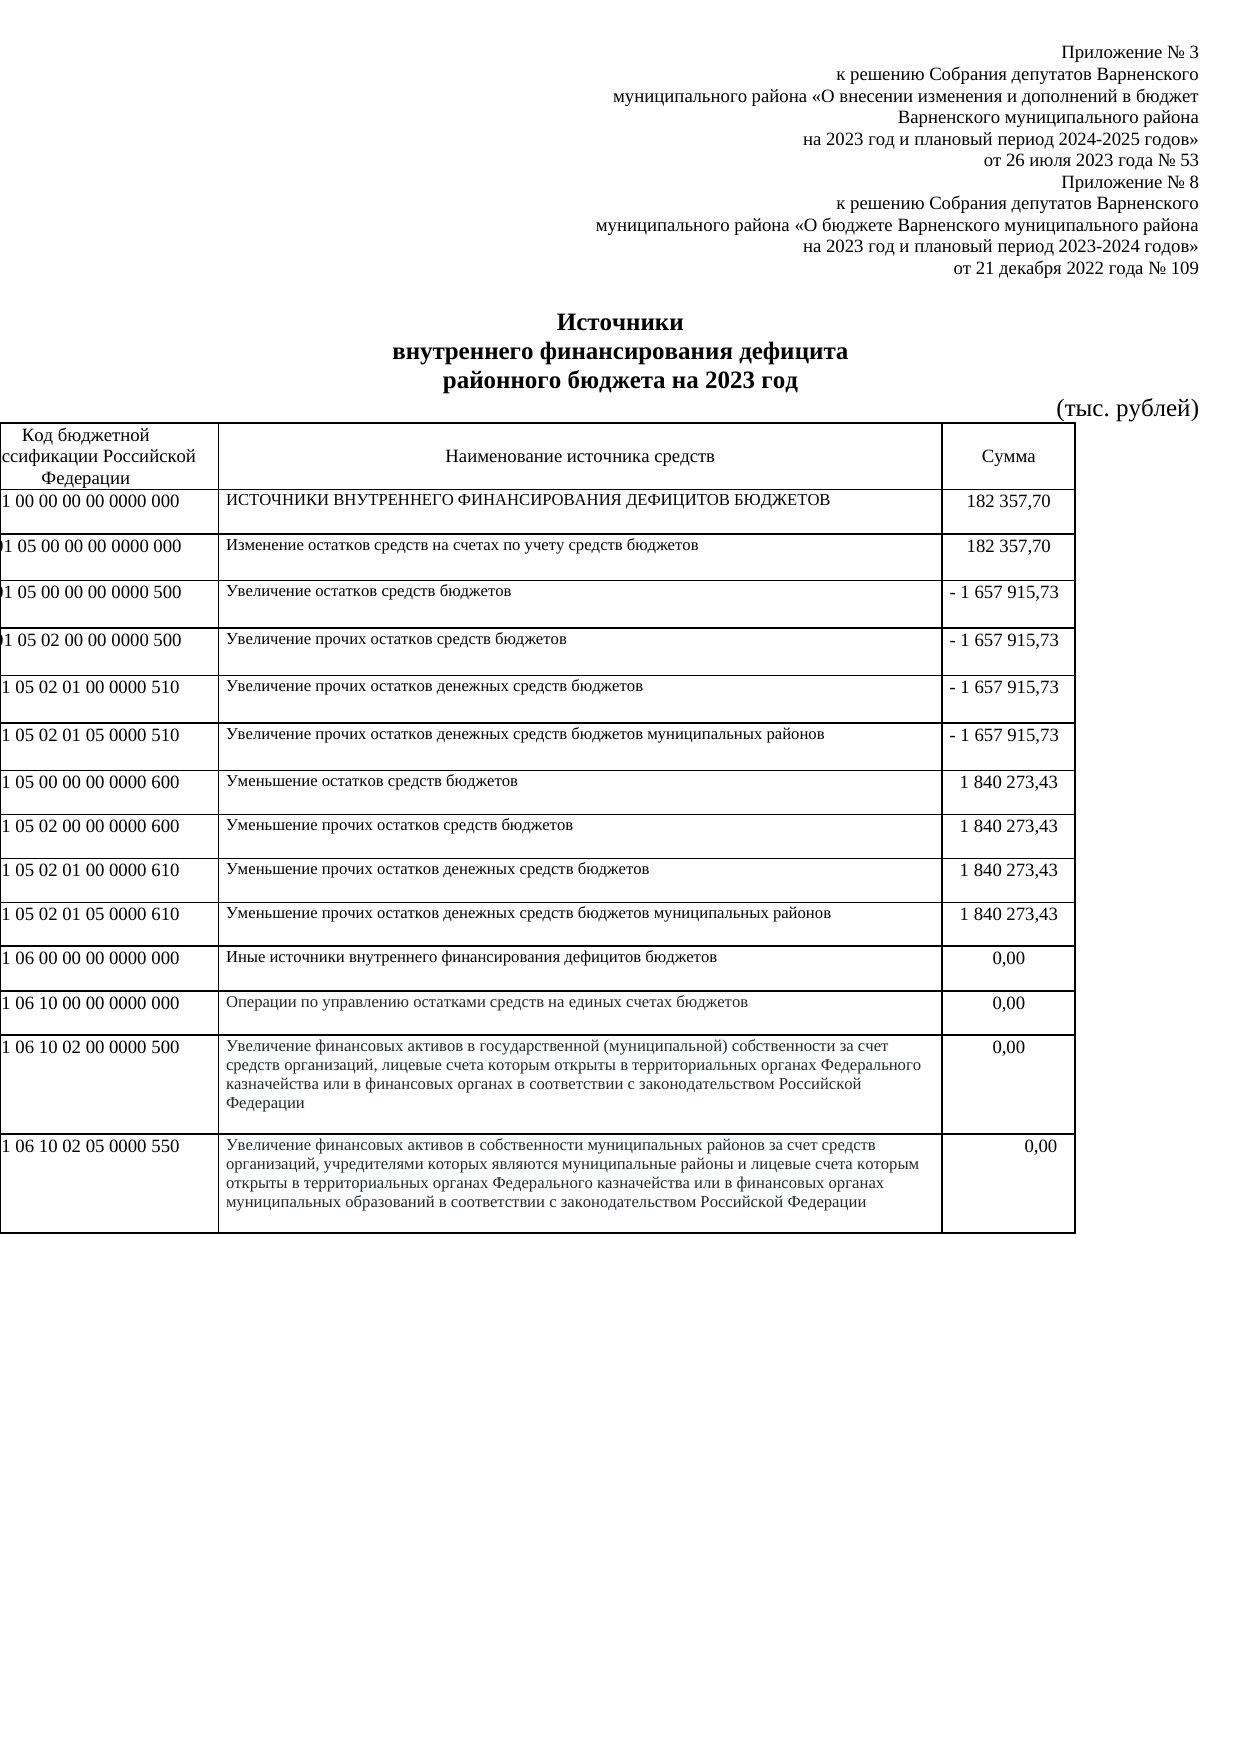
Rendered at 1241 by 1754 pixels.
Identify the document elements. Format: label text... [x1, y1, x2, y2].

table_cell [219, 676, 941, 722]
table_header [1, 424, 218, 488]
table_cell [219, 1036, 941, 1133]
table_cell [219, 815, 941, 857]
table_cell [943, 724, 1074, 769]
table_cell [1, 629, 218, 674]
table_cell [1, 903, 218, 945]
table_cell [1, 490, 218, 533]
text Варненского муниципального района [41, 106, 1199, 128]
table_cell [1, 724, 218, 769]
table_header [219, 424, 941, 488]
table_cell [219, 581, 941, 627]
text муниципального района «О бюджете Варненского муниципального района [41, 214, 1199, 235]
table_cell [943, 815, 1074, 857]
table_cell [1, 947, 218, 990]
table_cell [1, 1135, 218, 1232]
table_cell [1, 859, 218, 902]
text от 26 июля 2023 года № 53 [41, 149, 1199, 171]
title Источники [41, 307, 1199, 336]
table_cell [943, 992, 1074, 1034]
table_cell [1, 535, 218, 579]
text (тыс. рублей) [41, 393, 1199, 422]
text от 21 декабря 2022 года № 109 [41, 257, 1199, 278]
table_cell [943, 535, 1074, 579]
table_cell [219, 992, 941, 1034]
text Приложение № 3 [41, 41, 1199, 63]
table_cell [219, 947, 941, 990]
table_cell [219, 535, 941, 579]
title внутреннего финансирования дефицита [41, 336, 1199, 365]
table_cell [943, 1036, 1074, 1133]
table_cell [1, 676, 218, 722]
text муниципального района «О внесении изменения и дополнений в бюджет [41, 84, 1199, 106]
text к решению Собрания депутатов Варненского [41, 63, 1199, 84]
title районного бюджета на 2023 год [41, 365, 1199, 393]
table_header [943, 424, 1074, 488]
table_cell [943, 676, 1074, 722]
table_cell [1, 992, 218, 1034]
text на 2023 год и плановый период 2024-2025 годов» [41, 128, 1199, 149]
text к решению Собрания депутатов Варненского [41, 192, 1199, 214]
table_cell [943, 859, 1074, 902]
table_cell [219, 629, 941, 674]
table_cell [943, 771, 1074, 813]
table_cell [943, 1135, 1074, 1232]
text на 2023 год и плановый период 2023-2024 годов» [41, 235, 1199, 257]
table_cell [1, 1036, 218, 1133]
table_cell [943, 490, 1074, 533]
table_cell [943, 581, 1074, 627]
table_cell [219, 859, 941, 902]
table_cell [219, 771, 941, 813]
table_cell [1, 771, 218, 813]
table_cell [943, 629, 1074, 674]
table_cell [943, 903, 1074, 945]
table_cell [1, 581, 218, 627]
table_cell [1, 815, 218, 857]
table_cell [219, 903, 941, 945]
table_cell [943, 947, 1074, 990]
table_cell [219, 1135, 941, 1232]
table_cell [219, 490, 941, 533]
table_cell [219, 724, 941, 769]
text Приложение № 8 [41, 171, 1199, 192]
